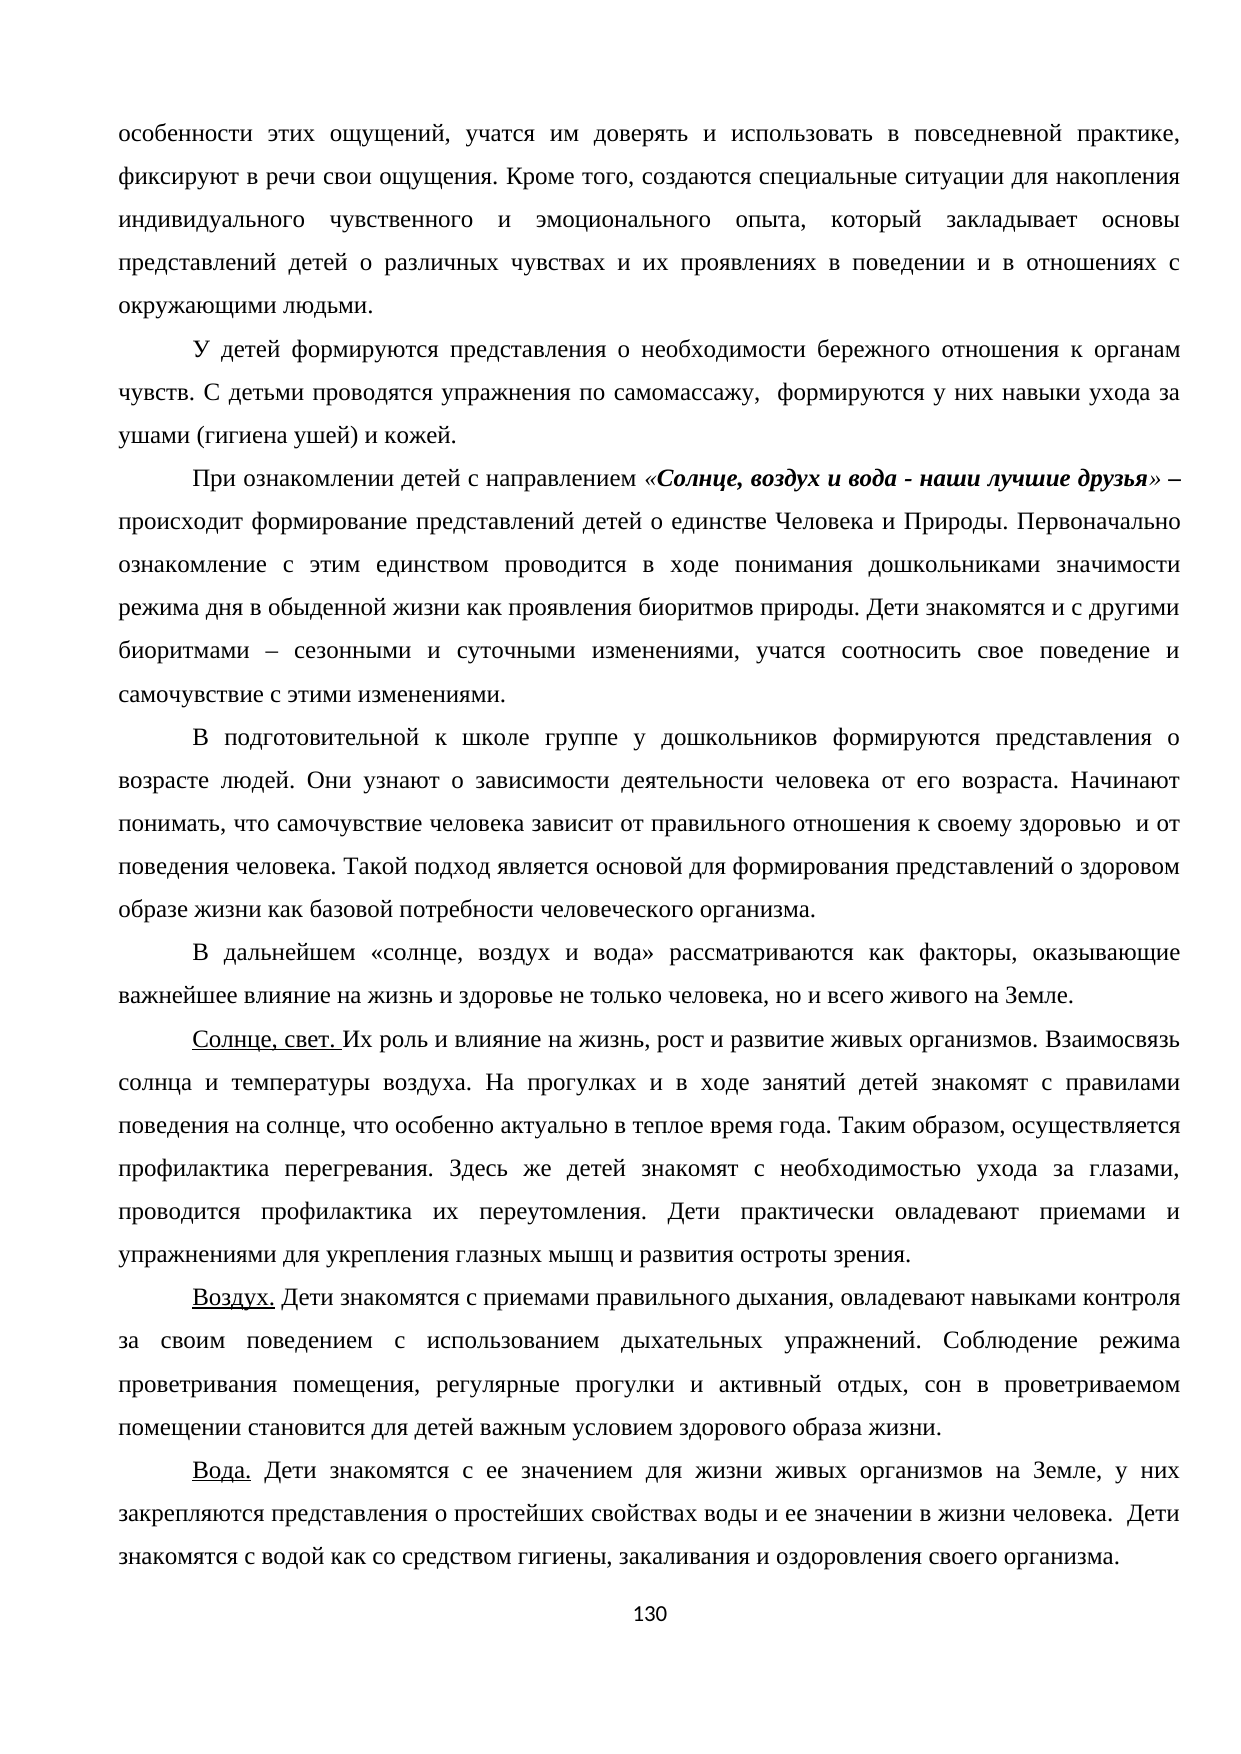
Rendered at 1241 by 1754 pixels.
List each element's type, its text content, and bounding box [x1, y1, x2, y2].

text Воздух. Дети знакомятся с приемами правильного дыхания, овладевают навыками контроля за своим поведением с использованием дыхательных упражнений. Соблюдение режима проветривания помещения, регулярные прогулки и активный отдых, сон в проветриваемом помещении становится для детей важным условием здорового образа жизни. [118, 1282, 1181, 1441]
text Солнце, свет. Их роль и влияние на жизнь, рост и развитие живых организмов. Взаимосвязь солнца и температуры воздуха. На прогулках и в ходе занятий детей знакомят с правилами поведения на солнце, что особенно актуально в теплое время года. Таким образом, осуществляется профилактика перегревания. Здесь же детей знакомят с необходимостью ухода за глазами, проводится профилактика их переутомления. Дети практически овладевают приемами и упражнениями для укрепления глазных мышц и развития остроты зрения. [118, 1024, 1181, 1268]
text При ознакомлении детей с направлением «Солнце, воздух и вода - наши лучшие друзья» –происходит формирование представлений детей о единстве Человека и Природы. Первоначально ознакомление с этим единством проводится в ходе понимания дошкольниками значимости режима дня в обыденной жизни как проявления биоритмов природы. Дети знакомятся и с другими биоритмами – сезонными и суточными изменениями, учатся соотносить свое поведение и самочувствие с этими изменениями. [118, 463, 1181, 707]
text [118, 118, 1181, 319]
text В дальнейшем «солнце, воздух и вода» рассматриваются как факторы, оказывающие важнейшее влияние на жизнь и здоровье не только человека, но и всего живого на Земле. [118, 937, 1181, 1009]
text У детей формируются представления о необходимости бережного отношения к органам чувств. С детьми проводятся упражнения по самомассажу, формируются у них навыки ухода за ушами (гигиена ушей) и кожей. [118, 334, 1181, 449]
text Вода. Дети знакомятся с ее значением для жизни живых организмов на Земле, у них закрепляются представления о простейших свойствах воды и ее значении в жизни человека. Дети знакомятся с водой как со средством гигиены, закаливания и оздоровления своего организма. [118, 1455, 1181, 1570]
text В подготовительной к школе группе у дошкольников формируются представления о возрасте людей. Они узнают о зависимости деятельности человека от его возраста. Начинают понимать, что самочувствие человека зависит от правильного отношения к своему здоровью и от поведения человека. Такой подход является основой для формирования представлений о здоровом образе жизни как базовой потребности человеческого организма. [118, 722, 1181, 923]
